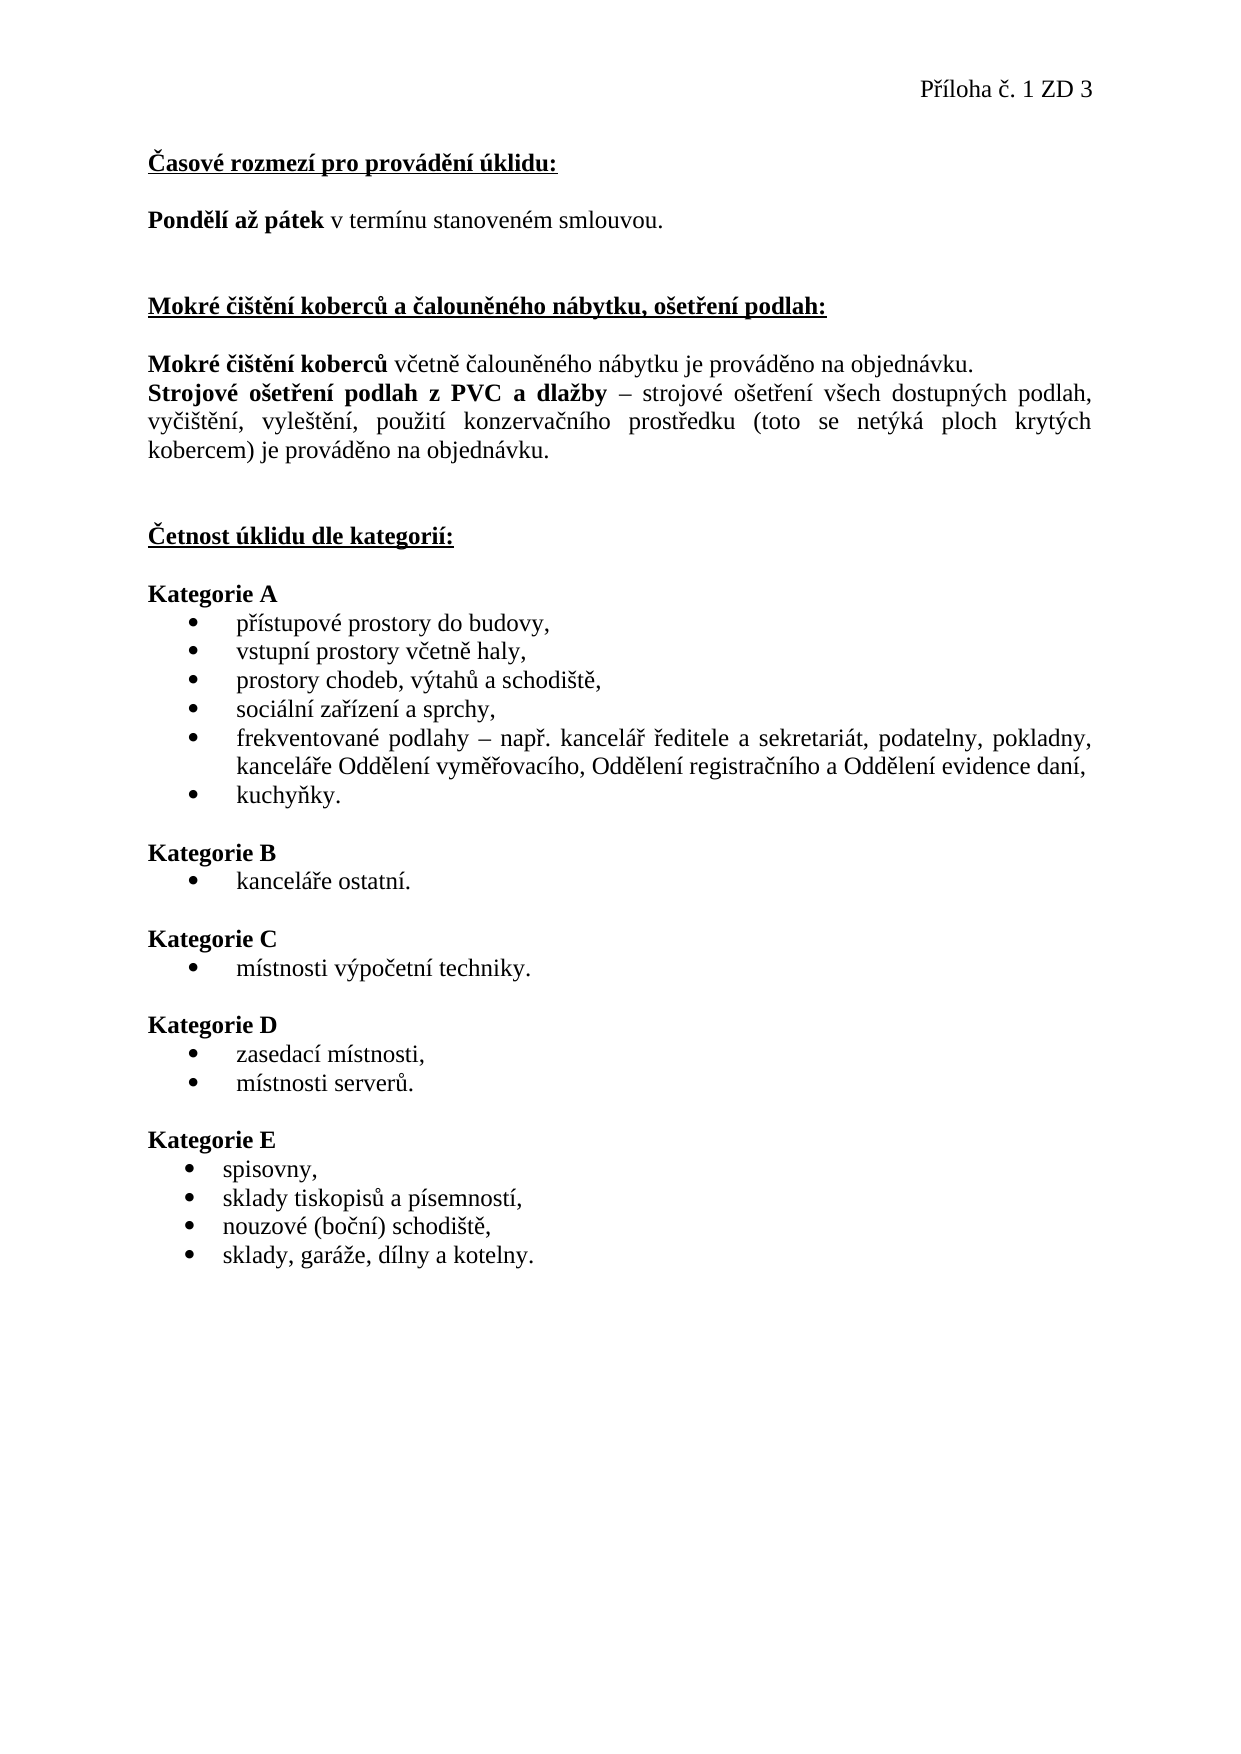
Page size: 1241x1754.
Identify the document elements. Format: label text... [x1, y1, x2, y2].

text Kategorie B [148, 838, 1093, 866]
text Pondělí až pátek v termínu stanoveném smlouvou. [148, 205, 1093, 234]
text Kategorie A [148, 579, 1093, 608]
list frekventované podlahy – např. kancelář ředitele a sekretariát, podatelny, pokladny, kanceláře Oddělení vyměřovacího, Oddělení registračního a Oddělení evidence daní, [189, 723, 1093, 780]
text Mokré čištění koberců včetně čalouněného nábytku je prováděno na objednávku. [148, 349, 1093, 378]
list prostory chodeb, výtahů a schodiště, [189, 665, 1093, 694]
list sklady, garáže, dílny a kotelny. [185, 1240, 1093, 1269]
text Kategorie D [148, 1010, 1093, 1039]
list sklady tiskopisů a písemností, [185, 1183, 1093, 1211]
list přístupové prostory do budovy, [189, 608, 1093, 636]
list kanceláře ostatní. [189, 866, 1093, 895]
list vstupní prostory včetně haly, [189, 636, 1093, 665]
list kuchyňky. [189, 780, 1093, 809]
text Kategorie E [148, 1125, 1093, 1154]
list nouzové (boční) schodiště, [185, 1211, 1093, 1240]
list spisovny, [185, 1154, 1093, 1183]
list místnosti výpočetní techniky. [189, 953, 1093, 981]
text Kategorie C [148, 924, 1093, 953]
text Strojové ošetření podlah z PVC a dlažby – strojové ošetření všech dostupných podlah, vyčištění, vyleštění, použití konzervačního prostředku (toto se netýká ploch krytých kobercem) je prováděno na objednávku. [148, 378, 1093, 464]
subtitle Mokré čištění koberců a čalouněného nábytku, ošetření podlah: [148, 291, 1093, 320]
list zasedací místnosti, [189, 1039, 1093, 1068]
list místnosti serverů. [189, 1068, 1093, 1096]
text Časové rozmezí pro provádění úklidu: [148, 148, 1093, 176]
text Četnost úklidu dle kategorií: [148, 521, 1093, 550]
list sociální zařízení a sprchy, [189, 694, 1093, 723]
